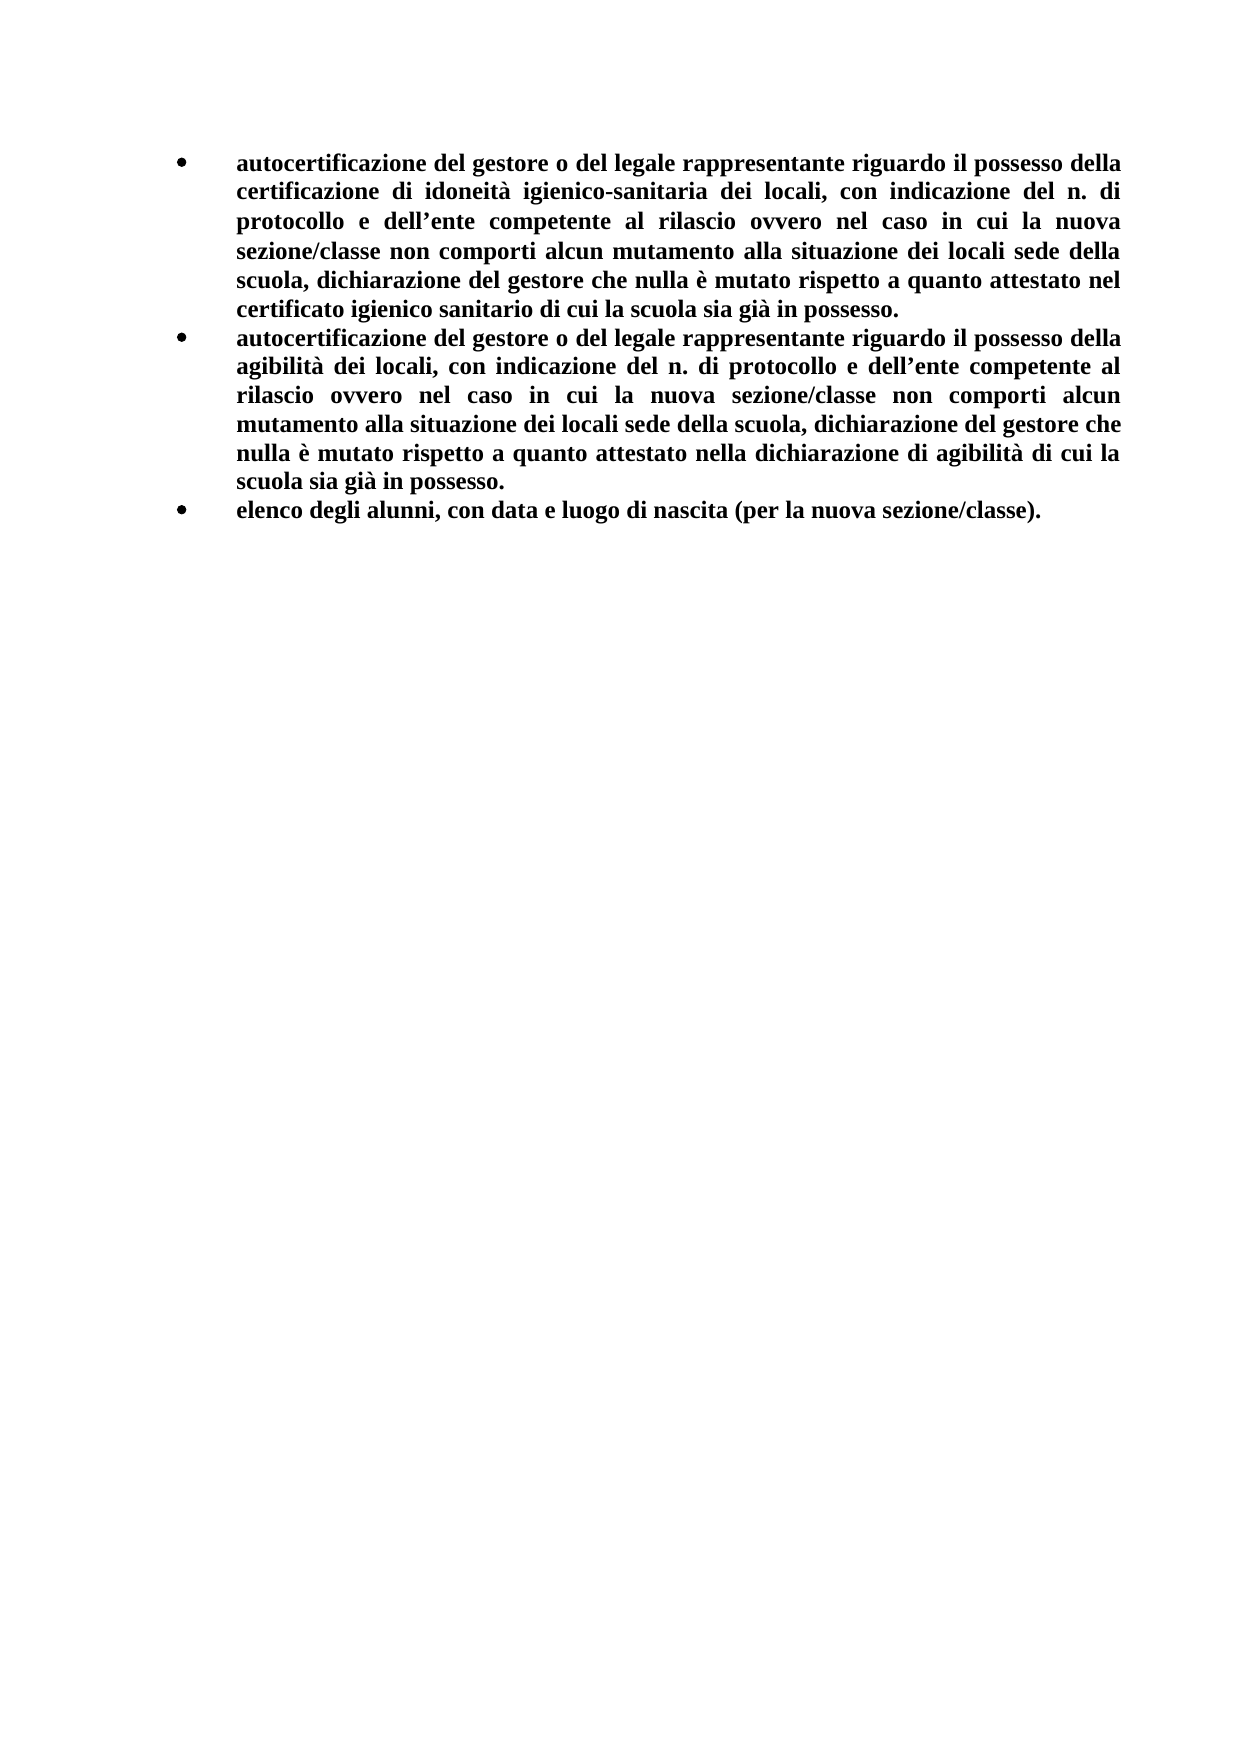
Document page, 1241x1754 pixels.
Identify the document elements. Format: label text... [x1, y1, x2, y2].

list autocertificazione del gestore o del legale rappresentante riguardo il possesso della agibilità dei locali, con indicazione del n. di protocollo e dell’ente competente al rilascio ovvero nel caso in cui la nuova sezione/classe non comporti alcun mutamento alla situazione dei locali sede della scuola, dichiarazione del gestore che nulla è mutato rispetto a quanto attestato nella dichiarazione di agibilità di cui la scuola sia già in possesso. [177, 323, 1122, 495]
list elenco degli alunni, con data e luogo di nascita (per la nuova sezione/classe). [177, 495, 1137, 524]
list autocertificazione del gestore o del legale rappresentante riguardo il possesso della certificazione di idoneità igienico-sanitaria dei locali, con indicazione del n. di protocollo e dell’ente competente al rilascio ovvero nel caso in cui la nuova sezione/classe non comporti alcun mutamento alla situazione dei locali sede della scuola, dichiarazione del gestore che nulla è mutato rispetto a quanto attestato nel certificato igienico sanitario di cui la scuola sia già in possesso. [177, 148, 1122, 323]
